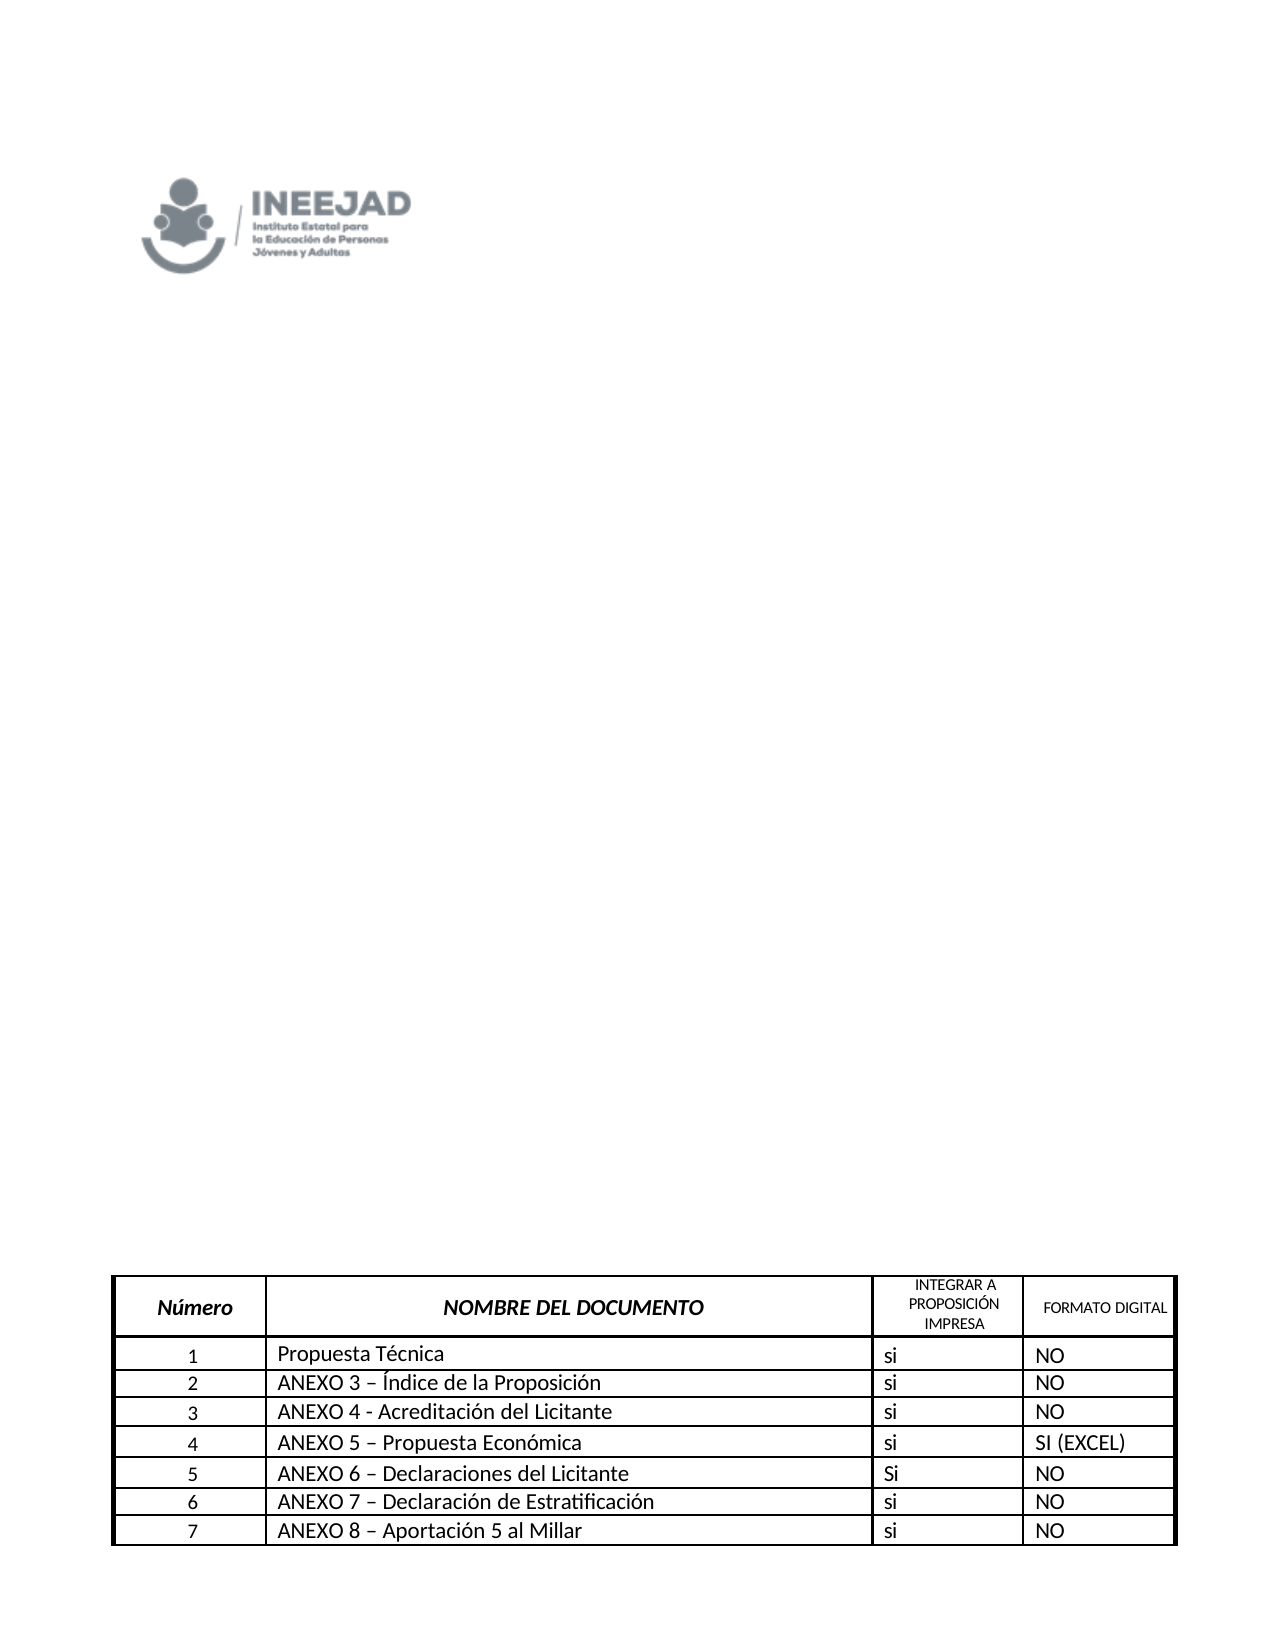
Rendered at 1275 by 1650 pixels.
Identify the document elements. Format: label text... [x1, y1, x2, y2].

table_cell si [874, 1489, 1022, 1514]
table_cell ANEXO 7 – Declaración de Estratificación [267, 1489, 871, 1514]
table_cell si [874, 1516, 1022, 1543]
table_cell 7 [116, 1516, 265, 1543]
table_cell si [874, 1338, 1022, 1369]
table_cell NO [1024, 1338, 1173, 1369]
table_cell Si [874, 1458, 1022, 1487]
table_cell Propuesta Técnica [267, 1338, 871, 1369]
table_cell 4 [116, 1427, 265, 1456]
table_cell ANEXO 3 – Índice de la Proposición [267, 1371, 871, 1396]
table_cell si [874, 1427, 1022, 1456]
table_cell ANEXO 4 - Acreditación del Licitante [267, 1398, 871, 1425]
table_cell ANEXO 6 – Declaraciones del Licitante [267, 1458, 871, 1487]
table_cell NOMBRE DEL DOCUMENTO [267, 1277, 871, 1335]
table_cell si [874, 1398, 1022, 1425]
table_cell SI (EXCEL) [1024, 1427, 1173, 1456]
table_cell Número [116, 1277, 265, 1335]
table_cell 2 [116, 1371, 265, 1396]
table_cell NO [1024, 1516, 1173, 1543]
table_cell NO [1024, 1371, 1173, 1396]
picture [81, 103, 1275, 1276]
table_cell ANEXO 8 – Aportación 5 al Millar [267, 1516, 871, 1543]
table_cell 5 [116, 1458, 265, 1487]
table_cell ANEXO 5 – Propuesta Económica [267, 1427, 871, 1456]
table_cell FORMATO DIGITAL [1024, 1277, 1173, 1335]
table_cell INTEGRAR A PROPOSICIÓN IMPRESA [874, 1277, 1022, 1335]
table_cell 1 [116, 1338, 265, 1369]
table_cell si [874, 1371, 1022, 1396]
table_cell 6 [116, 1489, 265, 1514]
table_cell 3 [116, 1398, 265, 1425]
table_cell NO [1024, 1458, 1173, 1487]
table_cell NO [1024, 1398, 1173, 1425]
table_cell NO [1024, 1489, 1173, 1514]
